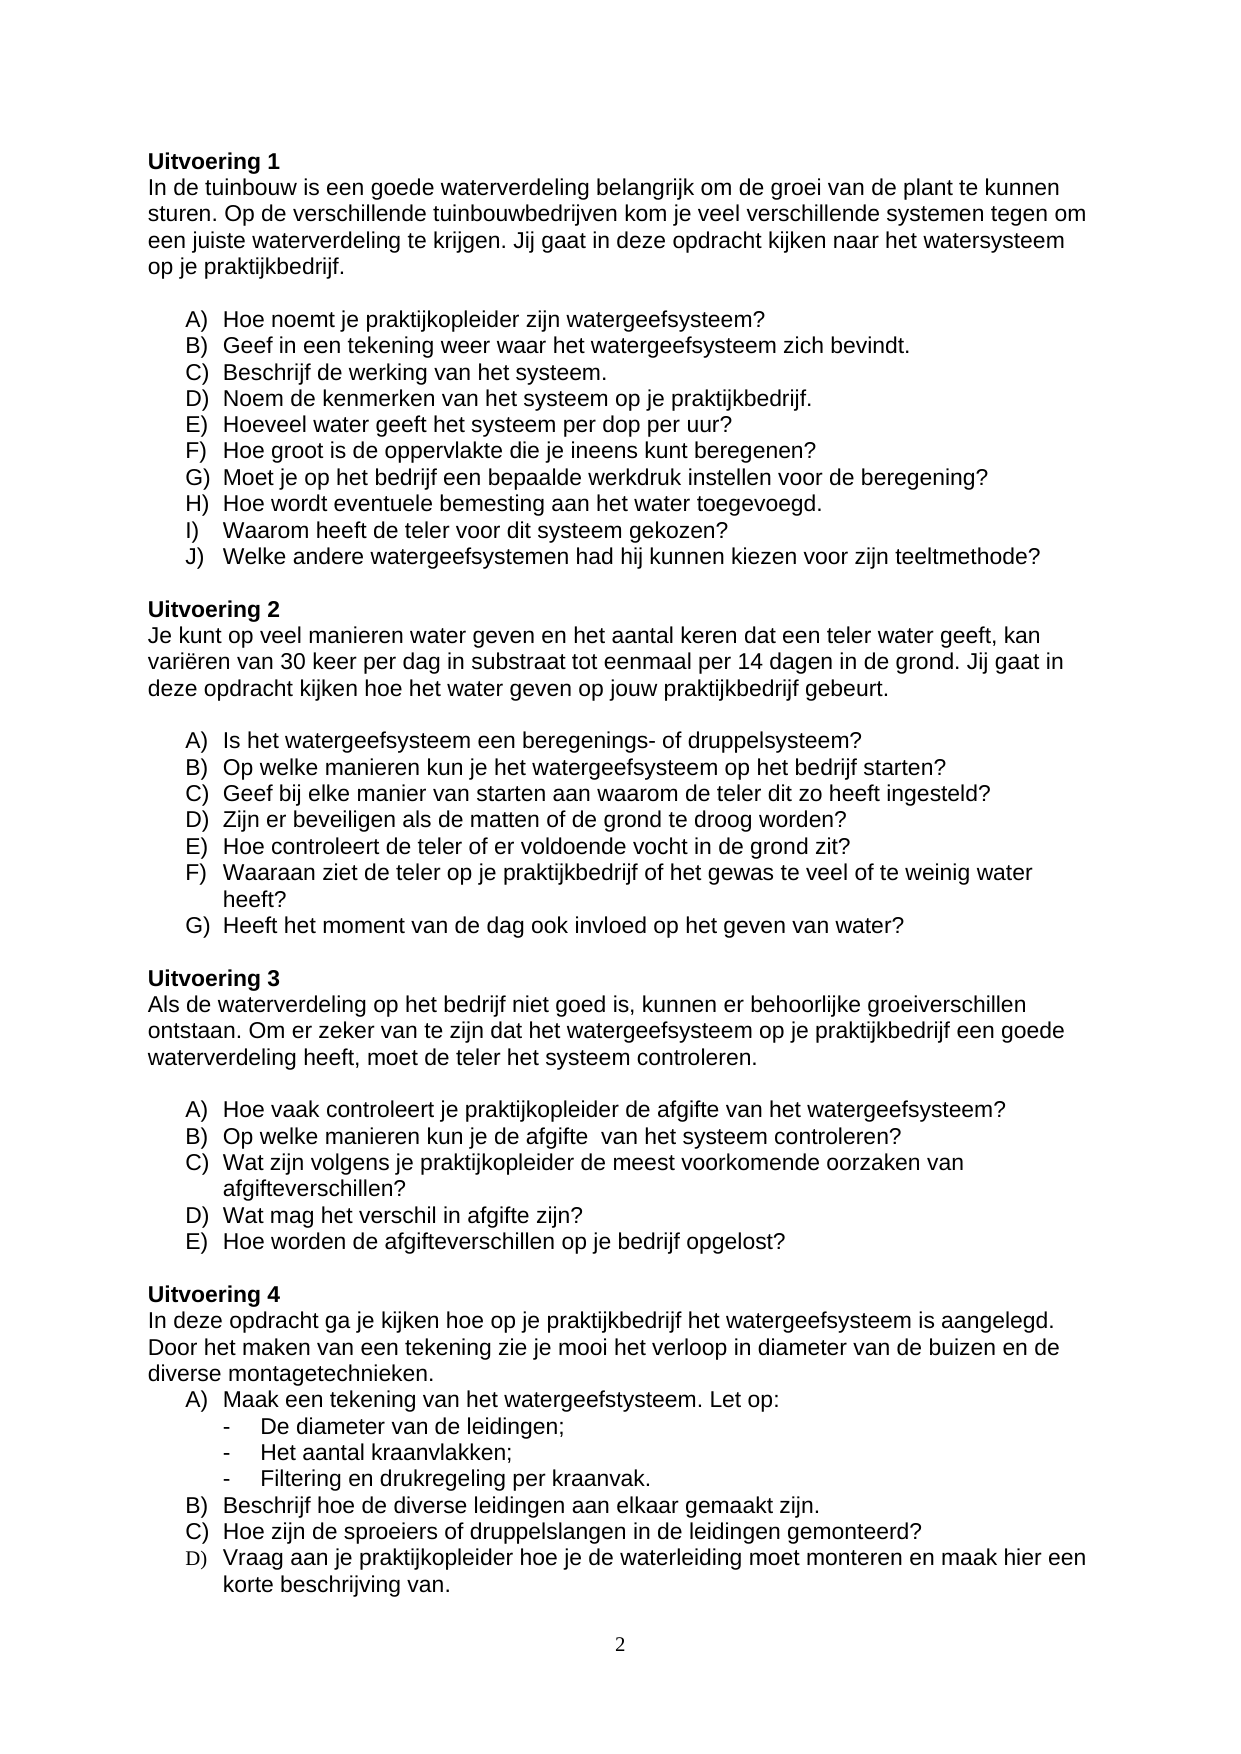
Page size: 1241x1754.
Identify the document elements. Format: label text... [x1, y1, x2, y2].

list Waaraan ziet de teler op je praktijkbedrijf of het gewas te veel of te weinig water heeft? [185, 859, 1093, 912]
list Geef bij elke manier van starten aan waarom de teler dit zo heeft ingesteld? [185, 780, 1093, 806]
list Moet je op het bedrijf een bepaalde werkdruk instellen voor de beregening? [185, 464, 1093, 490]
list Op welke manieren kun je de afgifte van het systeem controleren? [185, 1123, 1093, 1149]
list Wat zijn volgens je praktijkopleider de meest voorkomende oorzaken van afgifteverschillen? [185, 1149, 1093, 1202]
list Hoe controleert de teler of er voldoende vocht in de grond zit? [185, 833, 1093, 859]
text Uitvoering 4 [148, 1281, 1093, 1307]
list Beschrijf de werking van het systeem. [185, 358, 1093, 385]
list Het aantal kraanvlakken; [223, 1439, 1093, 1465]
text Je kunt op veel manieren water geven en het aantal keren dat een teler water geeft, kan variëren van 30 keer per dag in substraat tot eenmaal per 14 dagen in de grond. Jij gaat in deze opdracht kijken hoe het water geven op jouw praktijkbedrijf gebeurt. [148, 622, 1093, 701]
list Welke andere watergeefsystemen had hij kunnen kiezen voor zijn teeltmethode? [185, 543, 1093, 569]
text Uitvoering 1 [148, 148, 1093, 174]
list Filtering en drukregeling per kraanvak. [223, 1465, 1093, 1492]
list Hoeveel water geeft het systeem per dop per uur? [185, 411, 1093, 437]
list Hoe wordt eventuele bemesting aan het water toegevoegd. [185, 490, 1093, 517]
list Op welke manieren kun je het watergeefsysteem op het bedrijf starten? [185, 754, 1093, 780]
list Vraag aan je praktijkopleider hoe je de waterleiding moet monteren en maak hier een korte beschrijving van. [185, 1544, 1093, 1597]
list Waarom heeft de teler voor dit systeem gekozen? [185, 517, 1093, 543]
list Wat mag het verschil in afgifte zijn? [185, 1202, 1093, 1228]
list Hoe groot is de oppervlakte die je ineens kunt beregenen? [185, 437, 1093, 464]
list Heeft het moment van de dag ook invloed op het geven van water? [185, 912, 1093, 938]
list De diameter van de leidingen; [223, 1413, 1093, 1439]
text In de tuinbouw is een goede waterverdeling belangrijk om de groei van de plant te kunnen sturen. Op de verschillende tuinbouwbedrijven kom je veel verschillende systemen tegen om een juiste waterverdeling te krijgen. Jij gaat in deze opdracht kijken naar het watersysteem op je praktijkbedrijf. [148, 174, 1093, 279]
text Uitvoering 3 [148, 964, 1093, 991]
list Hoe worden de afgifteverschillen op je bedrijf opgelost? [185, 1228, 1093, 1254]
list Geef in een tekening weer waar het watergeefsysteem zich bevindt. [185, 332, 1093, 358]
list Noem de kenmerken van het systeem op je praktijkbedrijf. [185, 385, 1093, 411]
text Als de waterverdeling op het bedrijf niet goed is, kunnen er behoorlijke groeiverschillen ontstaan. Om er zeker van te zijn dat het watergeefsysteem op je praktijkbedrijf een goede waterverdeling heeft, moet de teler het systeem controleren. [148, 991, 1093, 1070]
list Maak een tekening van het watergeefstysteem. Let op: [185, 1386, 1093, 1413]
text In deze opdracht ga je kijken hoe op je praktijkbedrijf het watergeefsysteem is aangelegd. Door het maken van een tekening zie je mooi het verloop in diameter van de buizen en de diverse montagetechnieken. [148, 1307, 1093, 1386]
list Zijn er beveiligen als de matten of de grond te droog worden? [185, 806, 1093, 833]
text Uitvoering 2 [148, 596, 1093, 622]
list Hoe zijn de sproeiers of druppelslangen in de leidingen gemonteerd? [185, 1518, 1093, 1544]
list Hoe vaak controleert je praktijkopleider de afgifte van het watergeefsysteem? [185, 1096, 1093, 1123]
list Beschrijf hoe de diverse leidingen aan elkaar gemaakt zijn. [185, 1492, 1093, 1518]
list Hoe noemt je praktijkopleider zijn watergeefsysteem? [185, 306, 1093, 332]
list Is het watergeefsysteem een beregenings- of druppelsysteem? [185, 727, 1093, 754]
